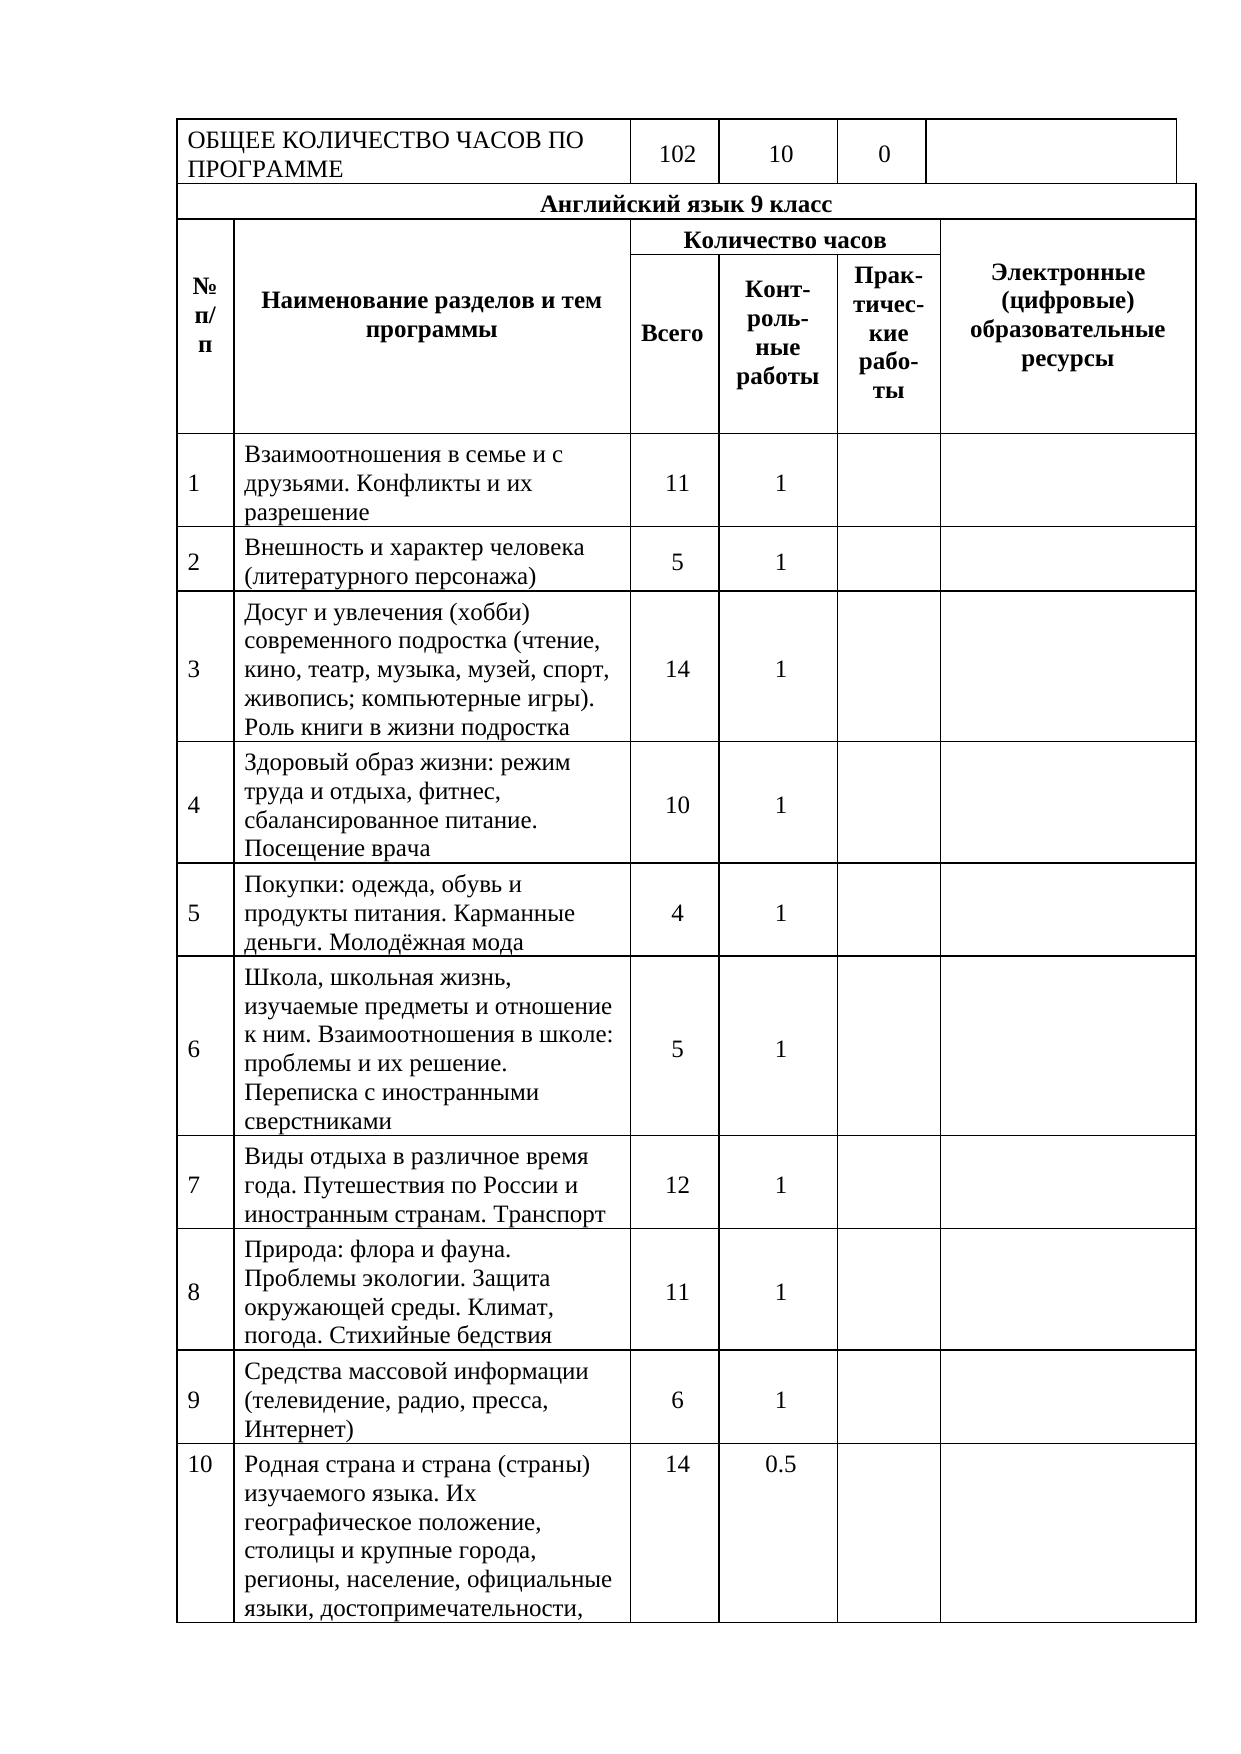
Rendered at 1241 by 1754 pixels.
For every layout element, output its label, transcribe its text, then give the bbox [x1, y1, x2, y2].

table_cell 1 [720, 957, 837, 1134]
table_cell 4 [178, 742, 233, 862]
table_cell [941, 527, 1195, 590]
table_cell Электронные (цифровые) образовательные ресурсы [941, 220, 1195, 433]
table_cell [941, 742, 1195, 862]
table_cell [838, 1136, 940, 1228]
table_cell 1 [720, 434, 837, 526]
table_cell 1 [720, 864, 837, 955]
table_cell 7 [178, 1136, 233, 1228]
table_cell Наименование разделов и тем программы [235, 220, 630, 433]
table_cell 12 [631, 1136, 718, 1228]
table_cell Природа: флора и фауна. Проблемы экологии. Защита окружающей среды. Климат, погода. Стихийные бедствия [235, 1229, 630, 1349]
table_cell 1 [720, 592, 837, 741]
table_cell 6 [631, 1351, 718, 1442]
table_cell Внешность и характер человека (литературного персонажа) [235, 527, 630, 590]
table_cell Конт-роль- ные работы [720, 255, 837, 433]
table_cell 102 [631, 120, 718, 182]
table_cell [941, 592, 1195, 741]
table_cell 10 [631, 742, 718, 862]
table_cell 1 [720, 742, 837, 862]
table_cell [838, 742, 940, 862]
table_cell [235, 1444, 630, 1622]
table_cell Средства массовой информации (телевидение, радио, пресса, Интернет) [235, 1351, 630, 1442]
table_cell Прак-тичес- кие рабо-ты [838, 255, 940, 433]
table_cell [838, 864, 940, 955]
table_cell [838, 434, 940, 526]
table_cell [838, 1351, 940, 1442]
table_cell Досуг и увлечения (хобби) современного подростка (чтение, кино, театр, музыка, музей, спорт, живопись; компьютерные игры). Роль книги в жизни подростка [235, 592, 630, 741]
table_cell [838, 1229, 940, 1349]
table_cell [941, 1444, 1195, 1622]
table_cell 0.5 [720, 1444, 837, 1622]
table_cell Виды отдыха в различное время года. Путешествия по России и иностранным странам. Транспорт [235, 1136, 630, 1228]
table_cell 1 [720, 1351, 837, 1442]
table_cell Английский язык 9 класс [178, 184, 1195, 218]
table_cell [941, 434, 1195, 526]
table_cell 3 [178, 592, 233, 741]
table_cell 14 [631, 592, 718, 741]
table_cell [838, 592, 940, 741]
table_cell 4 [631, 864, 718, 955]
table_cell 8 [178, 1229, 233, 1349]
table_cell 1 [178, 434, 233, 526]
table_cell Школа, школьная жизнь, изучаемые предметы и отношение к ним. Взаимоотношения в школе: проблемы и их решение. Переписка с иностранными сверстниками [235, 957, 630, 1134]
table_cell [941, 957, 1195, 1134]
table_cell [941, 864, 1195, 955]
table_cell 10 [178, 1444, 233, 1622]
table_cell [838, 957, 940, 1134]
table_cell [927, 120, 1176, 182]
table_cell 9 [178, 1351, 233, 1442]
table_cell 2 [178, 527, 233, 590]
table_cell Здоровый образ жизни: режим труда и отдыха, фитнес, сбалансированное питание. Посещение врача [235, 742, 630, 862]
table_cell 1 [720, 1229, 837, 1349]
table_cell ОБЩЕЕ КОЛИЧЕСТВО ЧАСОВ ПО ПРОГРАММЕ [178, 120, 630, 182]
table_cell [838, 527, 940, 590]
table_cell 5 [631, 527, 718, 590]
table_cell 1 [720, 1136, 837, 1228]
table_cell [941, 1351, 1195, 1442]
table_cell Покупки: одежда, обувь и продукты питания. Карманные деньги. Молодёжная мода [235, 864, 630, 955]
table_cell 6 [178, 957, 233, 1134]
table_cell 0 [838, 120, 925, 182]
table_cell 5 [631, 957, 718, 1134]
table_cell 14 [631, 1444, 718, 1622]
table_cell [838, 1444, 940, 1622]
table_cell [941, 1229, 1195, 1349]
table_cell 11 [631, 434, 718, 526]
table_cell 1 [720, 527, 837, 590]
table_cell [941, 1136, 1195, 1228]
table_cell Всего [631, 255, 718, 433]
table_cell 11 [631, 1229, 718, 1349]
table_cell № п/п [178, 220, 233, 433]
table_cell 5 [178, 864, 233, 955]
table_cell Взаимоотношения в семье и с друзьями. Конфликты и их разрешение [235, 434, 630, 526]
table_cell 10 [720, 120, 837, 182]
table_cell Количество часов [631, 220, 940, 253]
